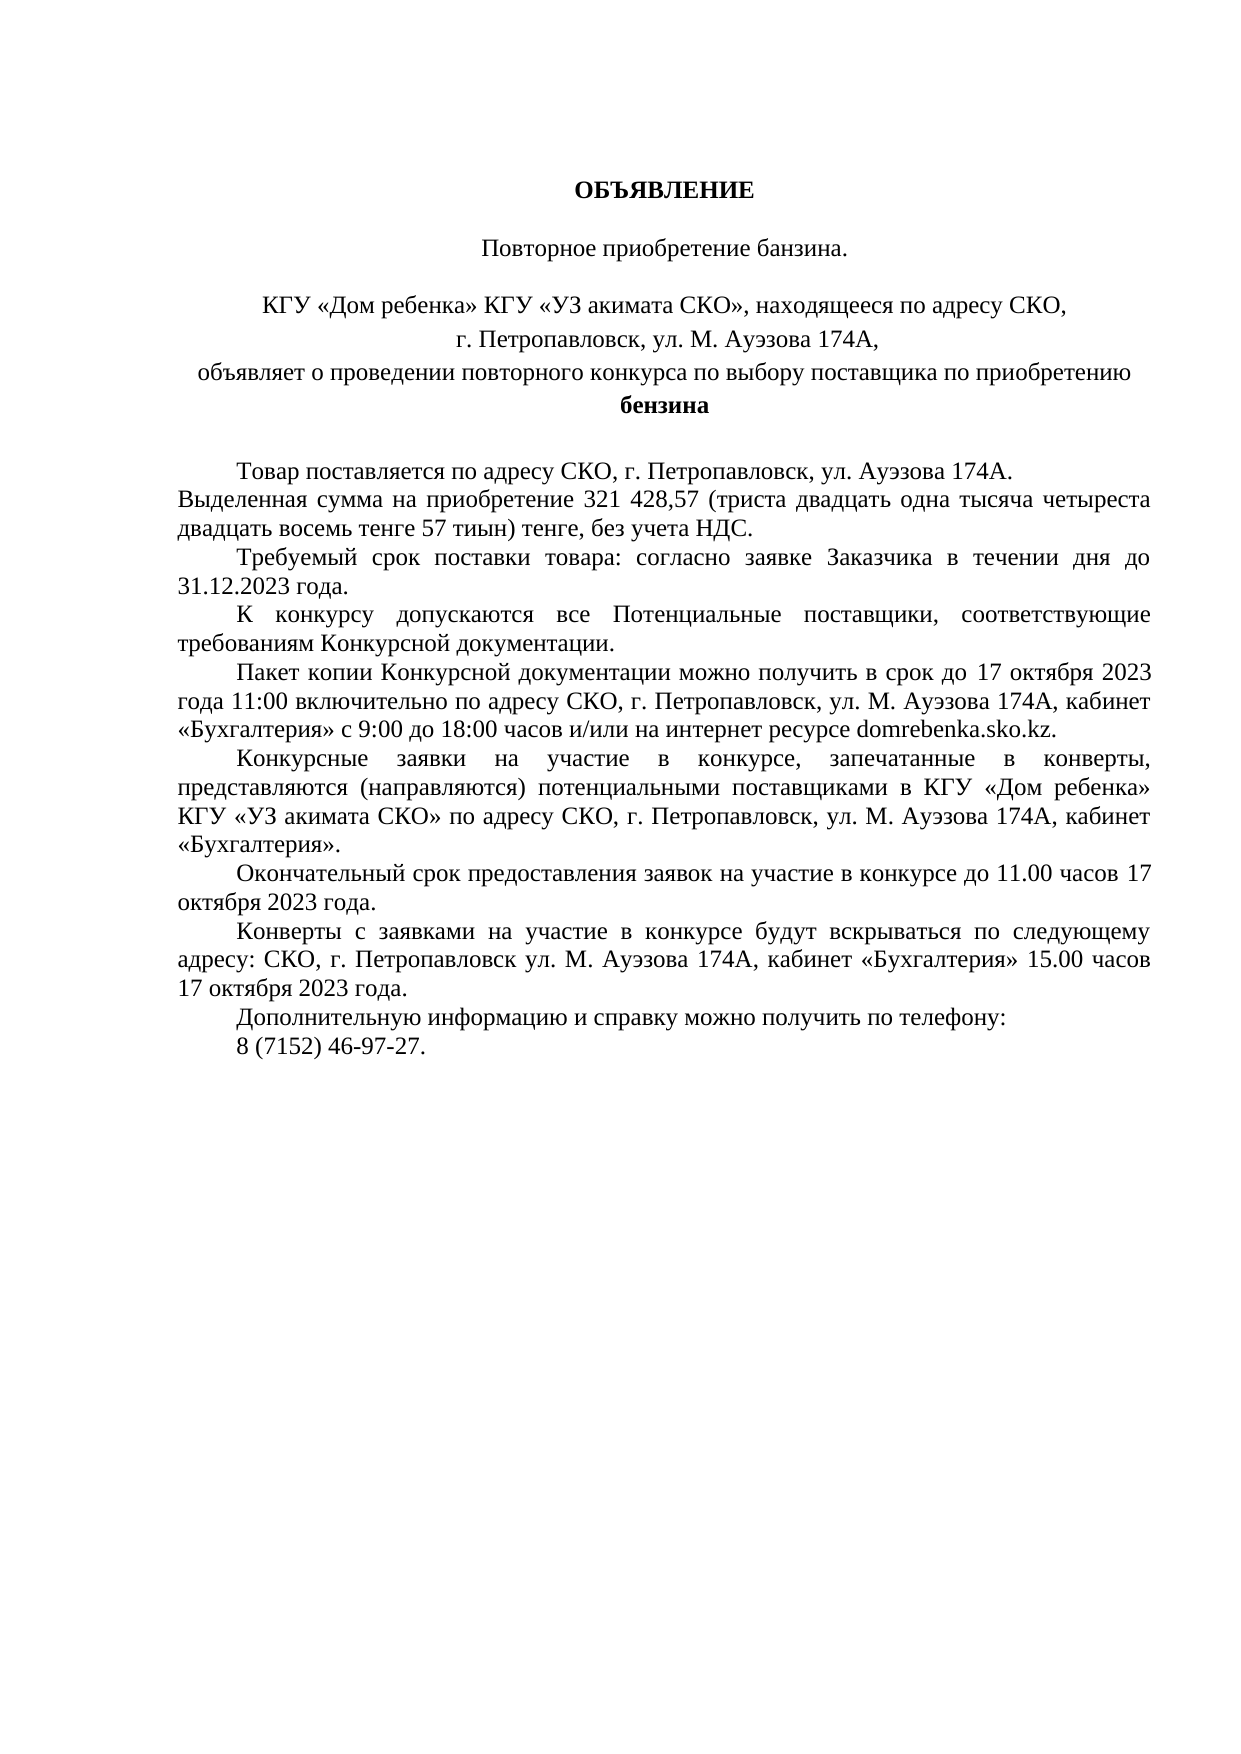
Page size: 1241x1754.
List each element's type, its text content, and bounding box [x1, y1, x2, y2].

text Дополнительную информацию и справку можно получить по телефону: [177, 1002, 1152, 1031]
text ОБЪЯВЛЕНИЕ [177, 176, 1152, 204]
text Повторное приобретение банзина. [177, 233, 1152, 262]
text Конверты с заявками на участие в конкурсе будут вскрываться по следующему адресу: СКО, г. Петропавловск ул. М. Ауэзова 174А, кабинет «Бухгалтерия» 15.00 часов 17 октября 2023 года. [177, 916, 1152, 1002]
text г. Петропавловск, ул. М. Ауэзова 174А, [177, 324, 1152, 352]
text Выделенная сумма на приобретение 321 428,57 (триста двадцать одна тысяча четыреста двадцать восемь тенге 57 тиын) тенге, без учета НДС. [177, 484, 1152, 542]
text КГУ «Дом ребенка» КГУ «УЗ акимата СКО», находящееся по адресу СКО, [177, 291, 1152, 319]
text Товар поставляется по адресу СКО, г. Петропавловск, ул. Ауэзова 174А. [177, 456, 1152, 484]
text Конкурсные заявки на участие в конкурсе, запечатанные в конверты, представляются (направляются) потенциальными поставщиками в КГУ «Дом ребенка» КГУ «УЗ акимата СКО» по адресу СКО, г. Петропавловск, ул. М. Ауэзова 174А, кабинет «Бухгалтерия». [177, 743, 1152, 858]
text 8 (7152) 46-97-27. [177, 1031, 1152, 1059]
text Окончательный срок предоставления заявок на участие в конкурсе до 11.00 часов 17 октября 2023 года. [177, 858, 1152, 916]
text К конкурсу допускаются все Потенциальные поставщики, соответствующие требованиям Конкурсной документации. [177, 599, 1152, 657]
text Пакет копии Конкурсной документации можно получить в срок до 17 октября 2023 года 11:00 включительно по адресу СКО, г. Петропавловск, ул. М. Ауэзова 174А, кабинет «Бухгалтерия» с 9:00 до 18:00 часов и/или на интернет ресурсе domrebenka.sko.kz. [177, 657, 1152, 743]
text Требуемый срок поставки товара: согласно заявке Заказчика в течении дня до 31.12.2023 года. [177, 542, 1152, 599]
text объявляет о проведении повторного конкурса по выбору поставщика по приобретению бензина [177, 357, 1152, 418]
